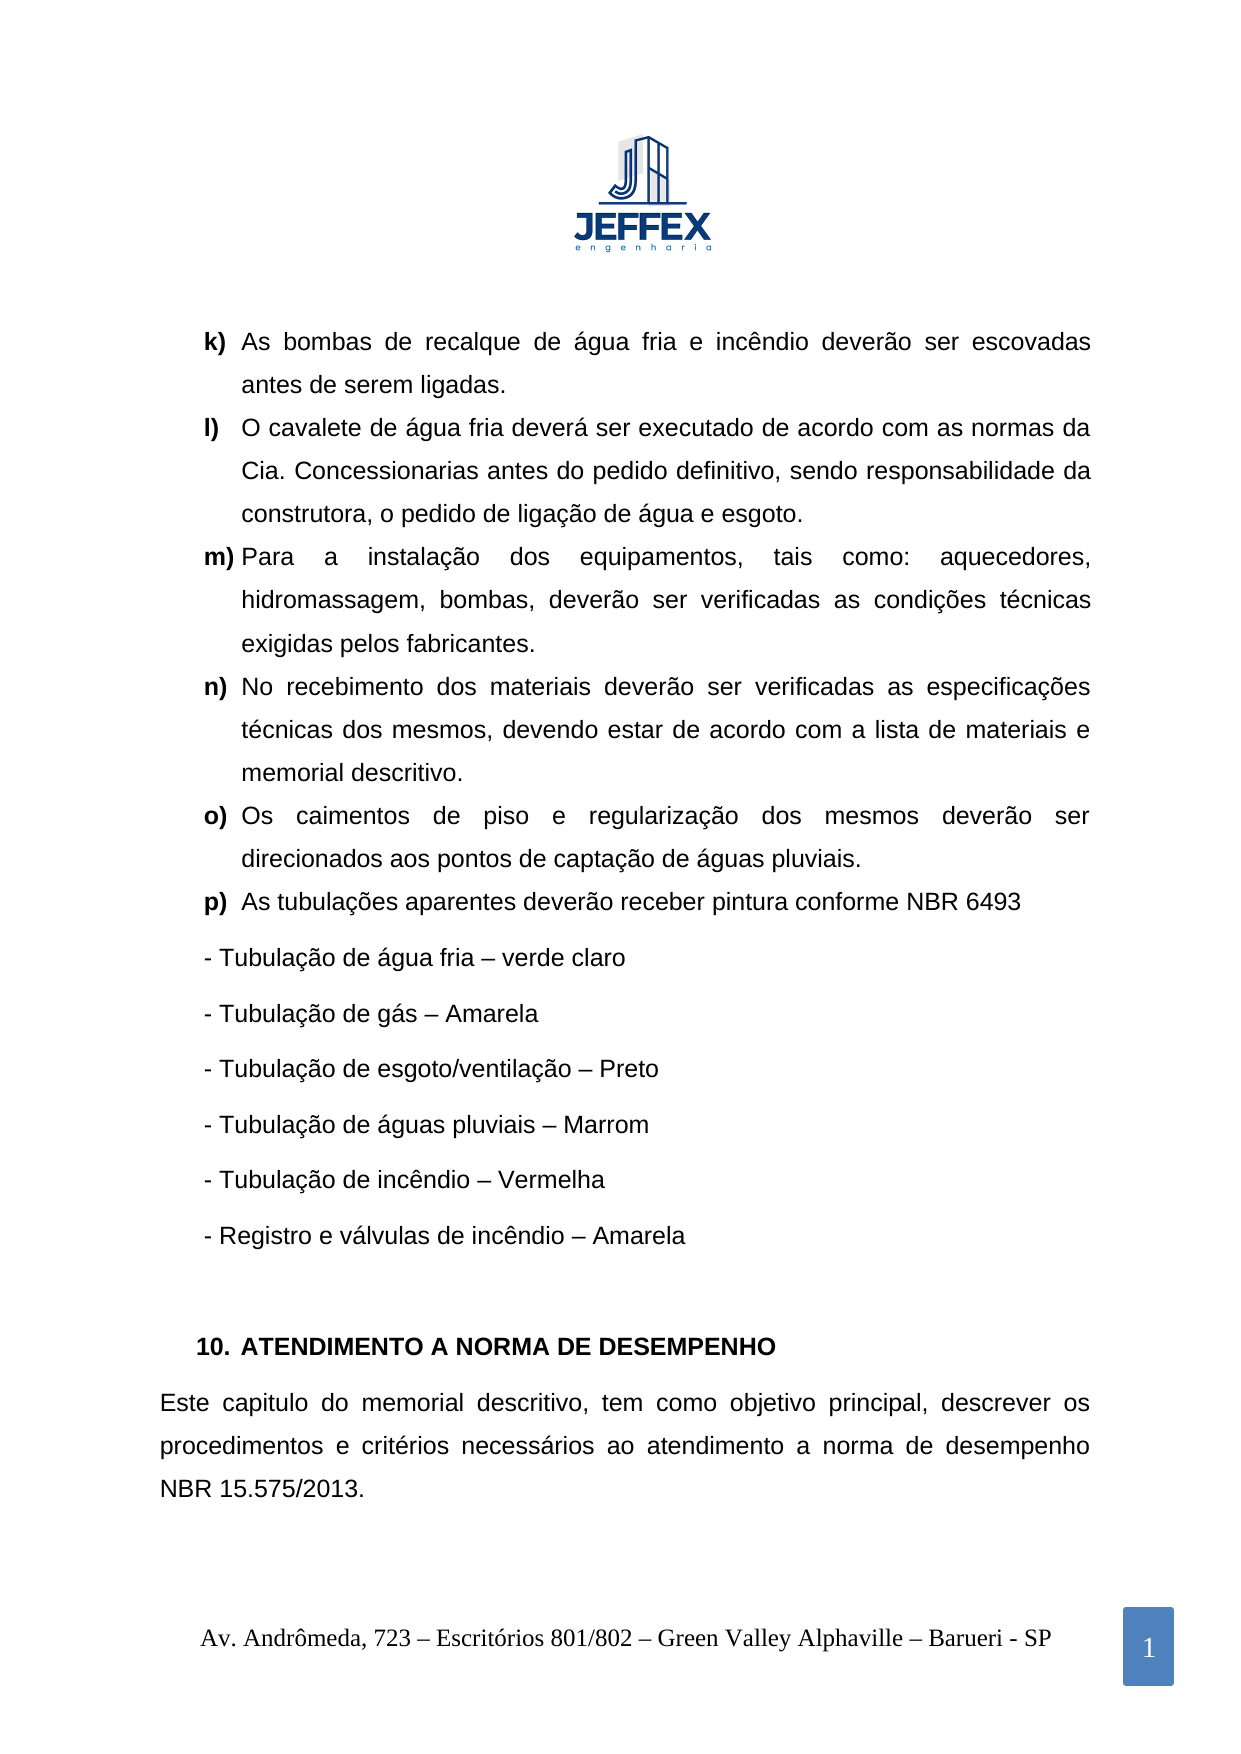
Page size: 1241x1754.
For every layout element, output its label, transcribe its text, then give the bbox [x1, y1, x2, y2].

text - Tubulação de águas pluviais – Marrom [159, 1110, 1091, 1139]
text - Registro e válvulas de incêndio – Amarela [159, 1221, 1091, 1250]
subtitle ATENDIMENTO A NORMA DE DESEMPENHO [196, 1332, 1092, 1361]
list No recebimento dos materiais deverão ser verificadas as especificações técnicas dos mesmos, devendo estar de acordo com a lista de materiais e memorial descritivo. [204, 672, 1091, 787]
text - Tubulação de incêndio – Vermelha [159, 1166, 1091, 1194]
list As tubulações aparentes deverão receber pintura conforme NBR 6493 [204, 887, 1091, 916]
list As bombas de recalque de água fria e incêndio deverão ser escovadas antes de serem ligadas. [204, 327, 1092, 399]
text - Tubulação de gás – Amarela [159, 999, 1091, 1027]
text Este capitulo do memorial descritivo, tem como objetivo principal, descrever os procedimentos e critérios necessários ao atendimento a norma de desempenho NBR 15.575/2013. [159, 1388, 1091, 1503]
list O cavalete de água fria deverá ser executado de acordo com as normas da Cia. Concessionarias antes do pedido definitivo, sendo responsabilidade da construtora, o pedido de ligação de água e esgoto. [204, 413, 1092, 528]
list Os caimentos de piso e regularização dos mesmos deverão ser direcionados aos pontos de captação de águas pluviais. [204, 801, 1091, 873]
picture [534, 87, 746, 300]
text - Tubulação de esgoto/ventilação – Preto [159, 1054, 1091, 1083]
text - Tubulação de água fria – verde claro [159, 943, 1091, 972]
list Para a instalação dos equipamentos, tais como: aquecedores, hidromassagem, bombas, deverão ser verificadas as condições técnicas exigidas pelos fabricantes. [204, 542, 1092, 657]
